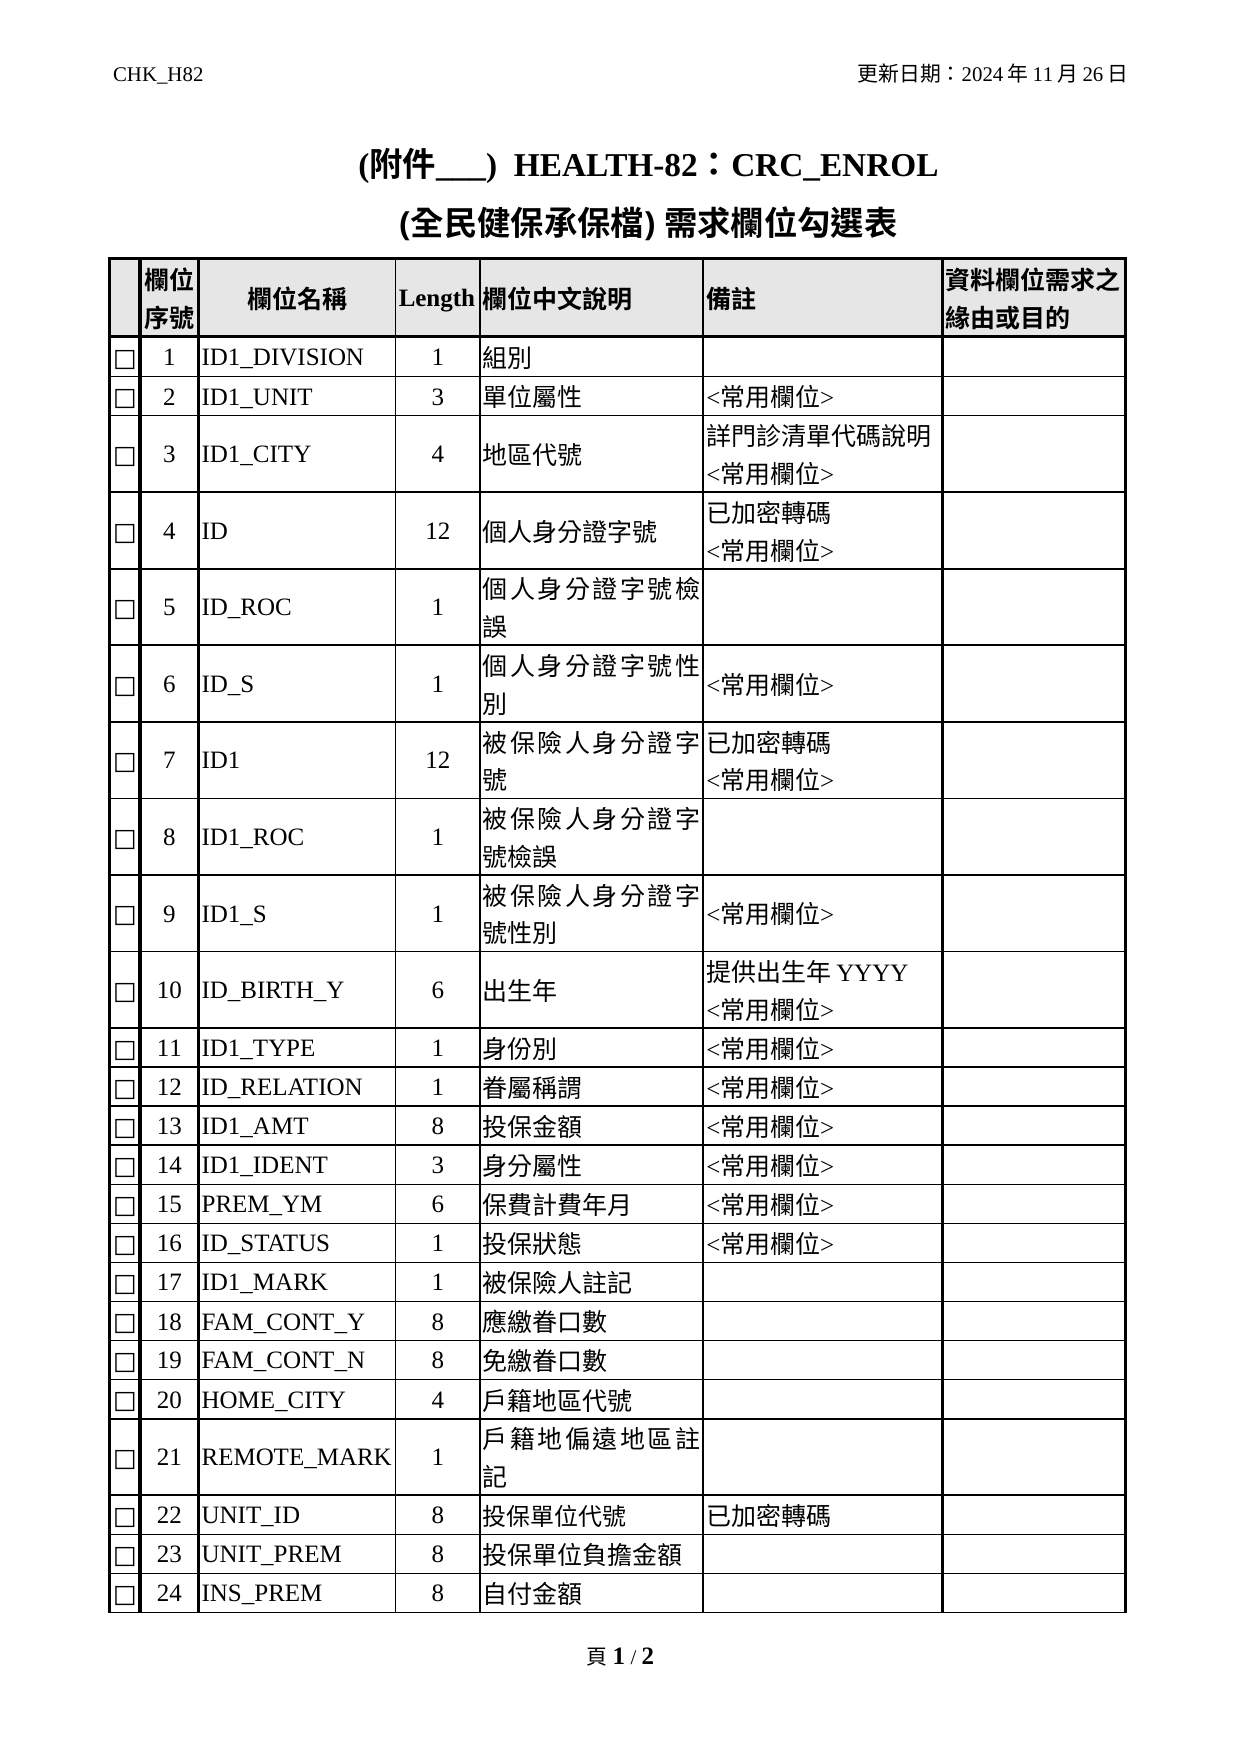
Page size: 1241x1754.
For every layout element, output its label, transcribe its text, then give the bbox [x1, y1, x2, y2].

table_cell 1 [142, 338, 197, 376]
text (附件___) HEALTH-82：CRC_ENROL [168, 138, 1128, 186]
table_cell □ [111, 952, 138, 1027]
table_cell □ [111, 338, 138, 376]
table_cell ID1_MARK [200, 1263, 395, 1301]
table_cell [944, 416, 1124, 491]
table_header 資料欄位需求之緣由或目的 [944, 260, 1124, 335]
table_cell 12 [142, 1068, 197, 1105]
table_cell □ [111, 1263, 138, 1301]
table_cell 6 [142, 646, 197, 721]
table_cell [704, 1574, 941, 1612]
table_cell 7 [142, 723, 197, 797]
table_cell 組別 [481, 338, 702, 376]
table_cell [944, 1224, 1124, 1262]
table_cell 投保金額 [481, 1107, 702, 1144]
table_cell 21 [142, 1420, 197, 1494]
table_cell ID_S [200, 646, 395, 721]
table_cell FAM_CONT_Y [200, 1302, 395, 1340]
table_cell [704, 1263, 941, 1301]
table_cell 1 [396, 646, 479, 721]
table_cell 6 [396, 1185, 479, 1222]
table_cell 被保險人身分證字號 [481, 723, 702, 797]
table_cell <常用欄位> [704, 1146, 941, 1183]
table_cell [704, 1302, 941, 1340]
table_cell [944, 723, 1124, 797]
table_header [111, 260, 138, 335]
table_cell [704, 570, 941, 644]
table_cell 個人身分證字號檢誤 [481, 570, 702, 644]
table_cell □ [111, 1420, 138, 1494]
table_cell ID [200, 493, 395, 568]
table_cell □ [111, 493, 138, 568]
table_cell 9 [142, 876, 197, 951]
table_cell □ [111, 1535, 138, 1572]
table_cell □ [111, 799, 138, 874]
table_cell [944, 799, 1124, 874]
table_cell 投保單位代號 [481, 1496, 702, 1533]
table_cell □ [111, 377, 138, 415]
table_cell 24 [142, 1574, 197, 1612]
table_cell 8 [396, 1574, 479, 1612]
table_cell ID1_ROC [200, 799, 395, 874]
table_cell [944, 338, 1124, 376]
table_cell 23 [142, 1535, 197, 1572]
table_cell ID1_CITY [200, 416, 395, 491]
table_cell 戶籍地偏遠地區註記 [481, 1420, 702, 1494]
table_cell 17 [142, 1263, 197, 1301]
table_cell 10 [142, 952, 197, 1027]
table_cell 14 [142, 1146, 197, 1183]
table_header 欄位中文說明 [481, 260, 702, 335]
table_cell [944, 1341, 1124, 1379]
table_cell 被保險人身分證字號檢誤 [481, 799, 702, 874]
table_cell 戶籍地區代號 [481, 1380, 702, 1418]
table_cell [944, 952, 1124, 1027]
table_cell □ [111, 1380, 138, 1418]
table_cell □ [111, 416, 138, 491]
table_cell 身分屬性 [481, 1146, 702, 1183]
table_cell 個人身分證字號 [481, 493, 702, 568]
table_cell 18 [142, 1302, 197, 1340]
table_cell 被保險人身分證字號性別 [481, 876, 702, 951]
table_cell 2 [142, 377, 197, 415]
table_header 欄位 序號 [142, 260, 197, 335]
table_cell □ [111, 876, 138, 951]
table_cell 出生年 [481, 952, 702, 1027]
table_cell [944, 1107, 1124, 1144]
table_cell 5 [142, 570, 197, 644]
table_cell <常用欄位> [704, 646, 941, 721]
table_cell □ [111, 1574, 138, 1612]
table_cell [944, 1146, 1124, 1183]
table_cell 11 [142, 1029, 197, 1066]
table_cell 4 [396, 416, 479, 491]
table_cell 1 [396, 1068, 479, 1105]
table_cell 3 [142, 416, 197, 491]
table_cell ID1_S [200, 876, 395, 951]
table_cell [944, 1574, 1124, 1612]
table_cell 保費計費年月 [481, 1185, 702, 1222]
table_cell □ [111, 1496, 138, 1533]
table_cell □ [111, 1185, 138, 1222]
table_cell □ [111, 1146, 138, 1183]
table_cell [704, 1420, 941, 1494]
table_cell [944, 377, 1124, 415]
table_cell ID_RELATION [200, 1068, 395, 1105]
table_cell 15 [142, 1185, 197, 1222]
table_cell 1 [396, 799, 479, 874]
table_cell 16 [142, 1224, 197, 1262]
table_cell INS_PREM [200, 1574, 395, 1612]
table_cell 單位屬性 [481, 377, 702, 415]
table_cell [944, 570, 1124, 644]
table_cell 1 [396, 570, 479, 644]
table_cell □ [111, 1224, 138, 1262]
table_cell [704, 1535, 941, 1572]
table_cell □ [111, 1302, 138, 1340]
table_cell [944, 1420, 1124, 1494]
table_cell □ [111, 1029, 138, 1066]
table_cell <常用欄位> [704, 1107, 941, 1144]
table_cell □ [111, 570, 138, 644]
table_cell 4 [142, 493, 197, 568]
table_cell <常用欄位> [704, 876, 941, 951]
table_cell 8 [396, 1496, 479, 1533]
table_cell 6 [396, 952, 479, 1027]
table_cell 1 [396, 876, 479, 951]
table_header 欄位名稱 [200, 260, 395, 335]
table_cell [944, 1302, 1124, 1340]
table_cell [944, 493, 1124, 568]
table_cell ID_BIRTH_Y [200, 952, 395, 1027]
table_cell [944, 1380, 1124, 1418]
table_cell ID1 [200, 723, 395, 797]
table_cell [944, 646, 1124, 721]
table_cell □ [111, 1068, 138, 1105]
table_cell 眷屬稱謂 [481, 1068, 702, 1105]
table_cell ID1_TYPE [200, 1029, 395, 1066]
table_cell UNIT_PREM [200, 1535, 395, 1572]
table_cell 已加密轉碼 <常用欄位> [704, 723, 941, 797]
table_cell [944, 1263, 1124, 1301]
table_cell 已加密轉碼 <常用欄位> [704, 493, 941, 568]
table_cell [704, 1380, 941, 1418]
table_cell □ [111, 1341, 138, 1379]
table_cell <常用欄位> [704, 1224, 941, 1262]
table_cell 1 [396, 338, 479, 376]
table_cell 13 [142, 1107, 197, 1144]
table_cell 1 [396, 1029, 479, 1066]
table_cell UNIT_ID [200, 1496, 395, 1533]
table_cell ID1_IDENT [200, 1146, 395, 1183]
table_cell [704, 1341, 941, 1379]
table_cell 4 [396, 1380, 479, 1418]
table_cell <常用欄位> [704, 377, 941, 415]
table_cell FAM_CONT_N [200, 1341, 395, 1379]
table_cell 免繳眷口數 [481, 1341, 702, 1379]
table_header 備註 [704, 260, 941, 335]
table_cell HOME_CITY [200, 1380, 395, 1418]
table_cell [944, 876, 1124, 951]
table_cell 1 [396, 1420, 479, 1494]
table_cell 提供出生年YYYY <常用欄位> [704, 952, 941, 1027]
table_cell 自付金額 [481, 1574, 702, 1612]
table_cell 20 [142, 1380, 197, 1418]
table_cell ID1_DIVISION [200, 338, 395, 376]
table_cell 身份別 [481, 1029, 702, 1066]
table_cell 12 [396, 493, 479, 568]
table_cell ID_ROC [200, 570, 395, 644]
table_cell [704, 799, 941, 874]
table_cell 8 [396, 1107, 479, 1144]
table_cell <常用欄位> [704, 1068, 941, 1105]
table_cell <常用欄位> [704, 1185, 941, 1222]
table_cell 1 [396, 1263, 479, 1301]
table_cell 8 [396, 1341, 479, 1379]
table_cell ID1_AMT [200, 1107, 395, 1144]
table_cell 應繳眷口數 [481, 1302, 702, 1340]
table_cell [944, 1029, 1124, 1066]
table_cell 19 [142, 1341, 197, 1379]
table_cell 8 [396, 1535, 479, 1572]
table_cell 8 [396, 1302, 479, 1340]
table_cell 投保單位負擔金額 [481, 1535, 702, 1572]
text (全民健保承保檔) 需求欄位勾選表 [168, 197, 1128, 246]
table_cell 22 [142, 1496, 197, 1533]
table_cell □ [111, 723, 138, 797]
table_cell 詳門診清單代碼說明 <常用欄位> [704, 416, 941, 491]
table_cell ID_STATUS [200, 1224, 395, 1262]
table_cell □ [111, 1107, 138, 1144]
table_cell [944, 1068, 1124, 1105]
table_header Length [396, 260, 479, 335]
table_cell 3 [396, 1146, 479, 1183]
table_cell 已加密轉碼 [704, 1496, 941, 1533]
table_cell [944, 1535, 1124, 1572]
table_cell 被保險人註記 [481, 1263, 702, 1301]
table_cell □ [111, 646, 138, 721]
table_cell ID1_UNIT [200, 377, 395, 415]
table_cell 12 [396, 723, 479, 797]
table_cell [944, 1185, 1124, 1222]
table_cell [944, 1496, 1124, 1533]
table_cell 地區代號 [481, 416, 702, 491]
table_cell 3 [396, 377, 479, 415]
table_cell 8 [142, 799, 197, 874]
table_cell 投保狀態 [481, 1224, 702, 1262]
table_cell [704, 338, 941, 376]
table_cell REMOTE_MARK [200, 1420, 395, 1494]
table_cell PREM_YM [200, 1185, 395, 1222]
table_cell 1 [396, 1224, 479, 1262]
table_cell <常用欄位> [704, 1029, 941, 1066]
table_cell 個人身分證字號性別 [481, 646, 702, 721]
